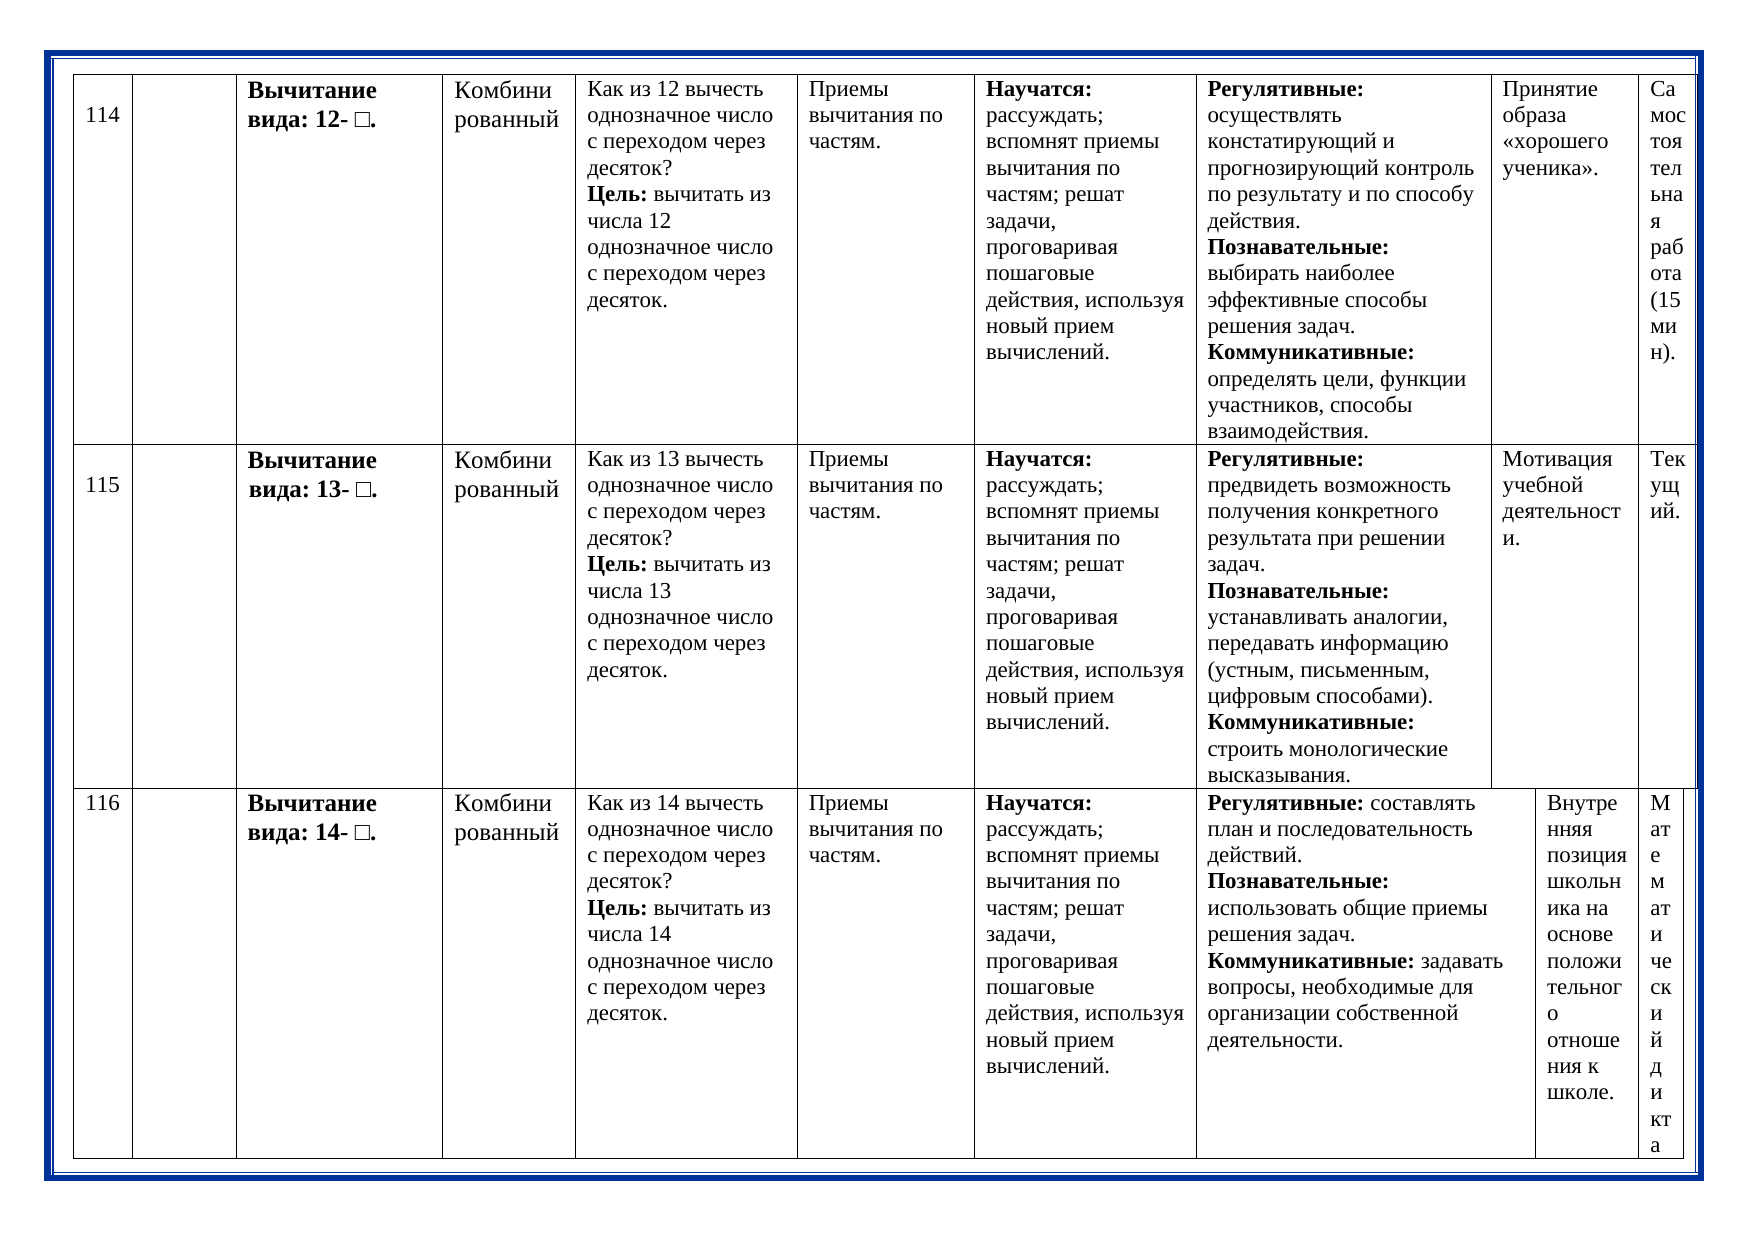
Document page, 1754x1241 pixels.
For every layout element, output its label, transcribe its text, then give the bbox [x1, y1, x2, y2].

table_cell 116 [74, 789, 132, 1157]
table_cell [1536, 789, 1638, 1157]
table_cell Мотивация учебной деятельности. [1492, 445, 1638, 787]
table_cell Комбини рованный [443, 445, 575, 787]
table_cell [975, 789, 1196, 1157]
table_cell [133, 75, 236, 444]
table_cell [237, 789, 442, 1157]
table_cell Самостоятельная работа (15 мин). [1639, 75, 1695, 444]
table_cell Регулятивные: осуществлять констатирующий и прогнозирующий контроль по результату и по способу действия. Познавательные: выбирать наиболее эффективные способы решения задач. Коммуникативные: определять цели, функции участников, способы взаимодействия. [1197, 75, 1491, 444]
table_cell Научатся: рассуждать; вспомнят приемы вычитания по частям; решат задачи, проговаривая пошаговые действия, используя новый прием вычислений. [975, 75, 1196, 444]
table_cell [133, 789, 236, 1157]
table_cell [1197, 789, 1535, 1157]
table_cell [1639, 789, 1683, 1157]
table_cell Приемы вычитания по частям. [798, 445, 974, 787]
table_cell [576, 789, 797, 1157]
table_cell Комбини рованный [443, 789, 575, 1157]
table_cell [798, 789, 974, 1157]
table_cell Вычитание вида: 13- □. [237, 445, 442, 787]
table_cell Как из 13 вычесть однозначное число с переходом через десяток? Цель: вычитать из числа 13 однозначное число с переходом через десяток. [576, 445, 797, 787]
table_cell Комбини рованный [443, 75, 575, 444]
table_cell Как из 12 вычесть однозначное число с переходом через десяток? Цель: вычитать из числа 12 однозначное число с переходом через десяток. [576, 75, 797, 444]
table_cell 115 [74, 445, 132, 787]
table_cell 114 [74, 75, 132, 444]
table_cell Регулятивные: предвидеть возможность получения конкретного результата при решении задач. Познавательные: устанавливать аналогии, передавать информацию (устным, письменным, цифровым способами). Коммуникативные: строить монологические высказывания. [1197, 445, 1491, 787]
table_cell Текущий. [1639, 445, 1695, 787]
table_cell Вычитание вида: 12- □. [237, 75, 442, 444]
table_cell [798, 75, 974, 444]
table_cell Научатся: рассуждать; вспомнят приемы вычитания по частям; решат задачи, проговаривая пошаговые действия, используя новый прием вычислений. [975, 445, 1196, 787]
table_cell [133, 445, 236, 787]
table_cell Принятие образа «хорошего ученика». [1492, 75, 1638, 444]
